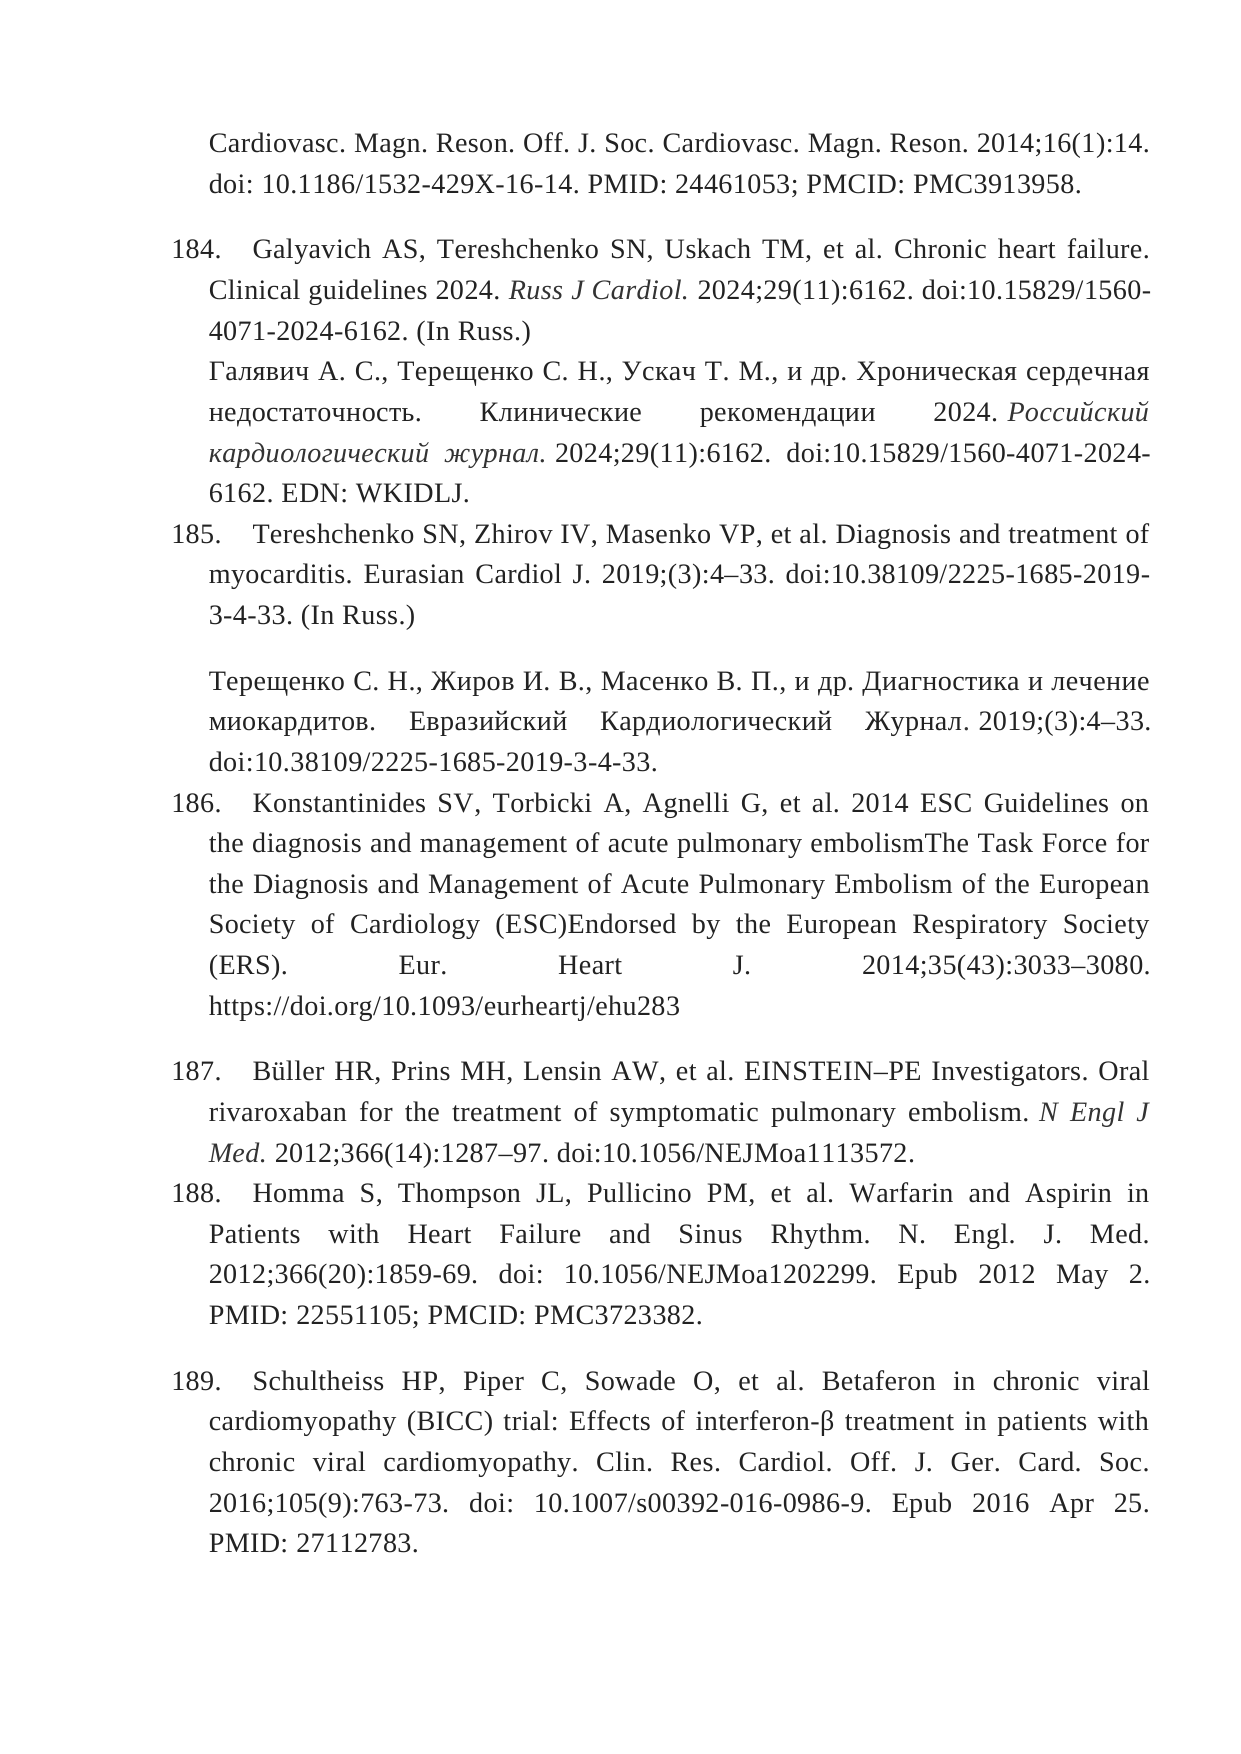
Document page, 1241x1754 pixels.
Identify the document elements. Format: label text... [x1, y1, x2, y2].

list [171, 118, 1152, 199]
list Konstantinides SV, Torbicki A, Agnelli G, et al. 2014 ESC Guidelines on the diagnosis and management of acute pulmonary embolismThe Task Force for the Diagnosis and Management of Acute Pulmonary Embolism of the European Society of Cardiology (ESC)Endorsed by the European Respiratory Society (ERS). Eur. Heart J. 2014;35(43):3033–3080. https://doi.org/10.1093/eurheartj/ehu283 [171, 777, 1152, 1021]
list Tereshchenko SN, Zhirov IV, Masenko VP, et al. Diagnosis and treatment of myocarditis. Eurasian Cardiol J. 2019;(3):4–33. doi:10.38109/2225-1685-2019-3-4-33. (In Russ.) [171, 509, 1152, 631]
list Schultheiss HP, Piper C, Sowade O, et al. Betaferon in chronic viral cardiomyopathy (BICC) trial: Effects of interferon-β treatment in patients with chronic viral cardiomyopathy. Clin. Res. Cardiol. Off. J. Ger. Card. Soc. 2016;105(9):763-73. doi: 10.1007/s00392-016-0986-9. Epub 2016 Apr 25. PMID: 27112783. [171, 1356, 1152, 1559]
list Galyavich AS, Tereshchenko SN, Uskach TM, et al. Chronic heart failure. Clinical guidelines 2024. Russ J Cardiol. 2024;29(11):6162. doi:10.15829/1560-4071-2024-6162. (In Russ.) [171, 224, 1152, 346]
list Büller HR, Prins MH, Lensin AW, et al. EINSTEIN–PE Investigators. Oral rivaroxaban for the treatment of symptomatic pulmonary embolism. N Engl J Med. 2012;366(14):1287–97. doi:10.1056/NEJMoa1113572. [171, 1046, 1152, 1168]
text Терещенко С. Н., Жиров И. В., Масенко В. П., и др. Диагностика и лечение миокардитов. Евразийский Кардиологический Журнал. 2019;(3):4–33. doi:10.38109/2225-1685-2019-3-4-33. [208, 656, 1152, 777]
text Галявич А. С., Терещенко С. Н., Ускач Т. М., и др. Хроническая сердечная недостаточность. Клинические рекомендации 2024. Российский кардиологический журнал. 2024;29(11):6162. doi:10.15829/1560-4071-2024-6162. EDN: WKIDLJ. [208, 346, 1152, 509]
list Homma S, Thompson JL, Pullicino PM, et al. Warfarin and Aspirin in Patients with Heart Failure and Sinus Rhythm. N. Engl. J. Med. 2012;366(20):1859-69. doi: 10.1056/NEJMoa1202299. Epub 2012 May 2. PMID: 22551105; PMCID: PMC3723382. [171, 1168, 1152, 1331]
